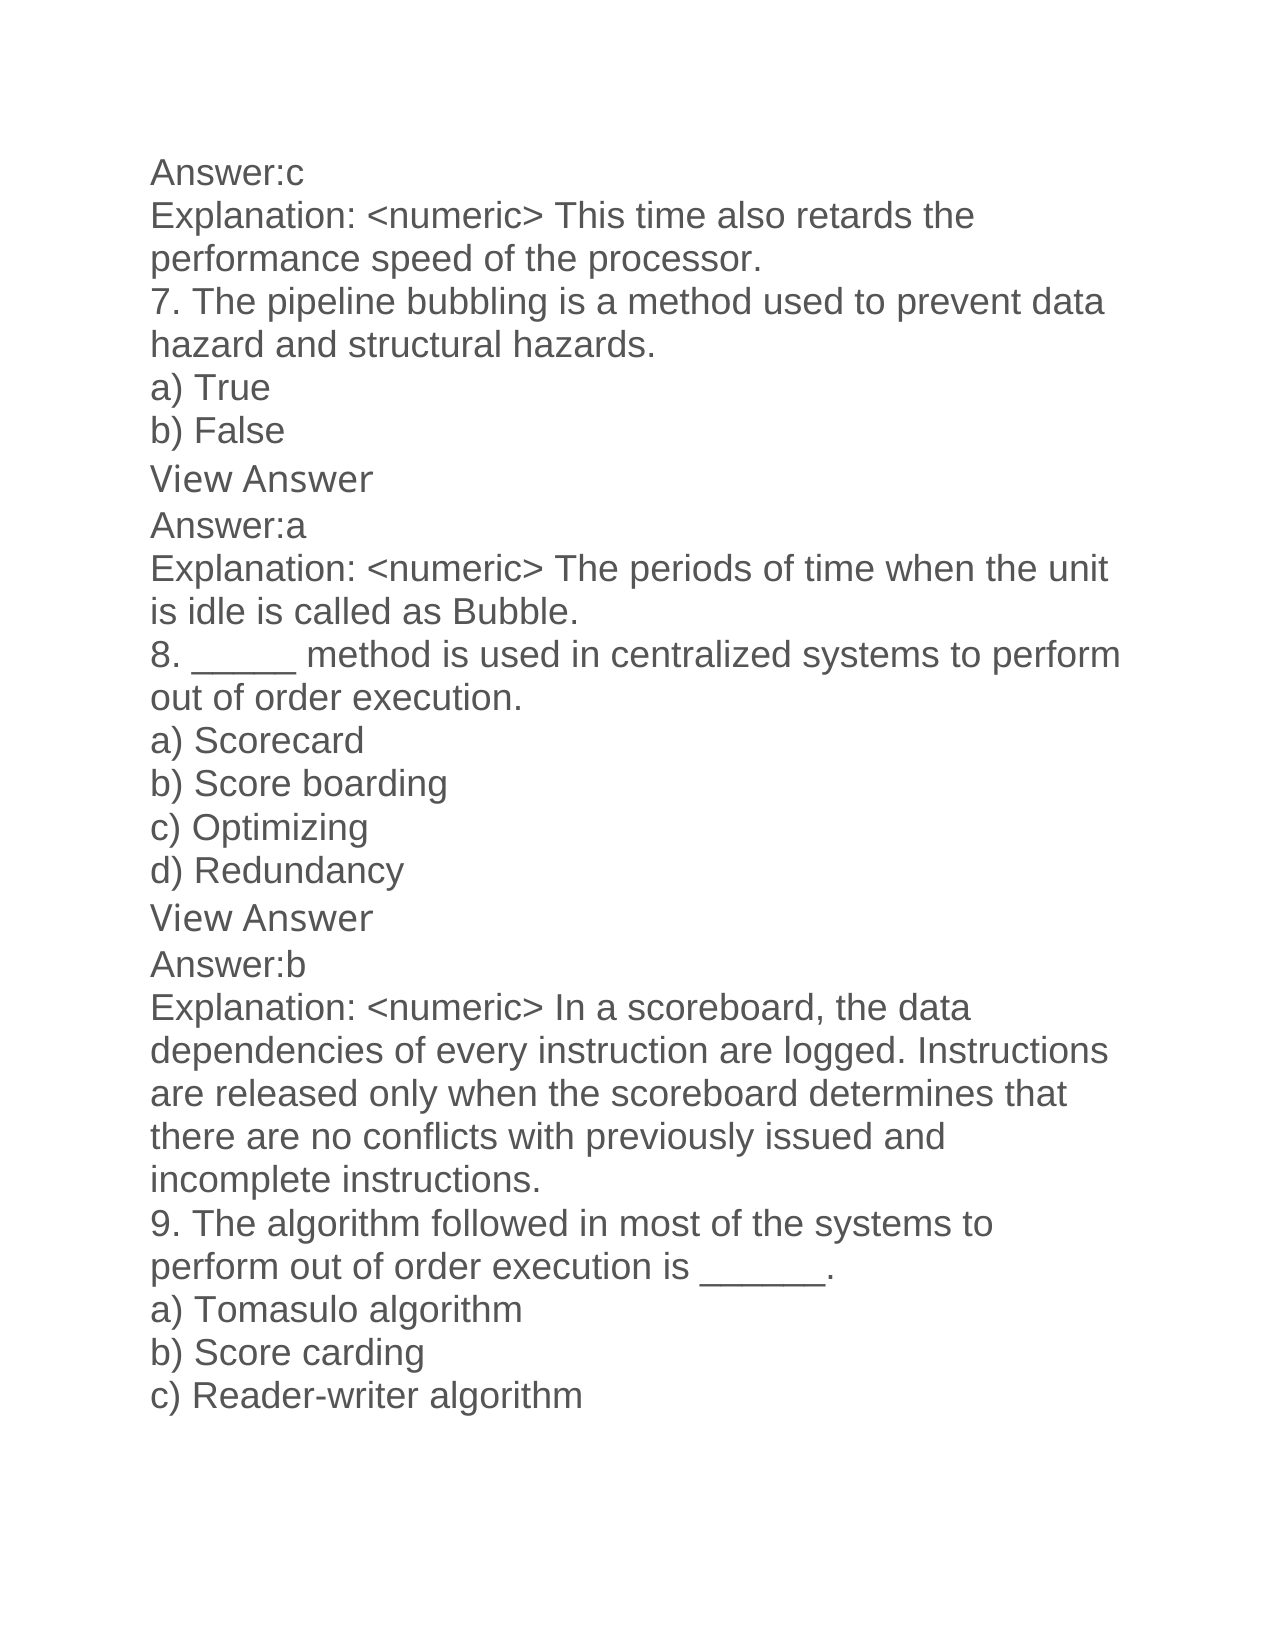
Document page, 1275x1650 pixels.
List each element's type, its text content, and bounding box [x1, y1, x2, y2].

text 8. _____ method is used in centralized systems to perform out of order execution. a) Scorecard b) Score boarding c) Optimizing d) Redundancy View Answer [150, 632, 1125, 942]
text Answer:b Explanation: <numeric> In a scoreboard, the data dependencies of every instruction are logged. Instructions are released only when the scoreboard determines that there are no conflicts with previously issued and incomplete instructions. [150, 942, 1125, 1201]
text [150, 1201, 1125, 1416]
text Answer:c Explanation: <numeric> This time also retards the performance speed of the processor. [150, 150, 1125, 279]
text 7. The pipeline bubbling is a method used to prevent data hazard and structural hazards. a) True b) False View Answer [150, 279, 1125, 503]
text Answer:a Explanation: <numeric> The periods of time when the unit is idle is called as Bubble. [150, 503, 1125, 632]
